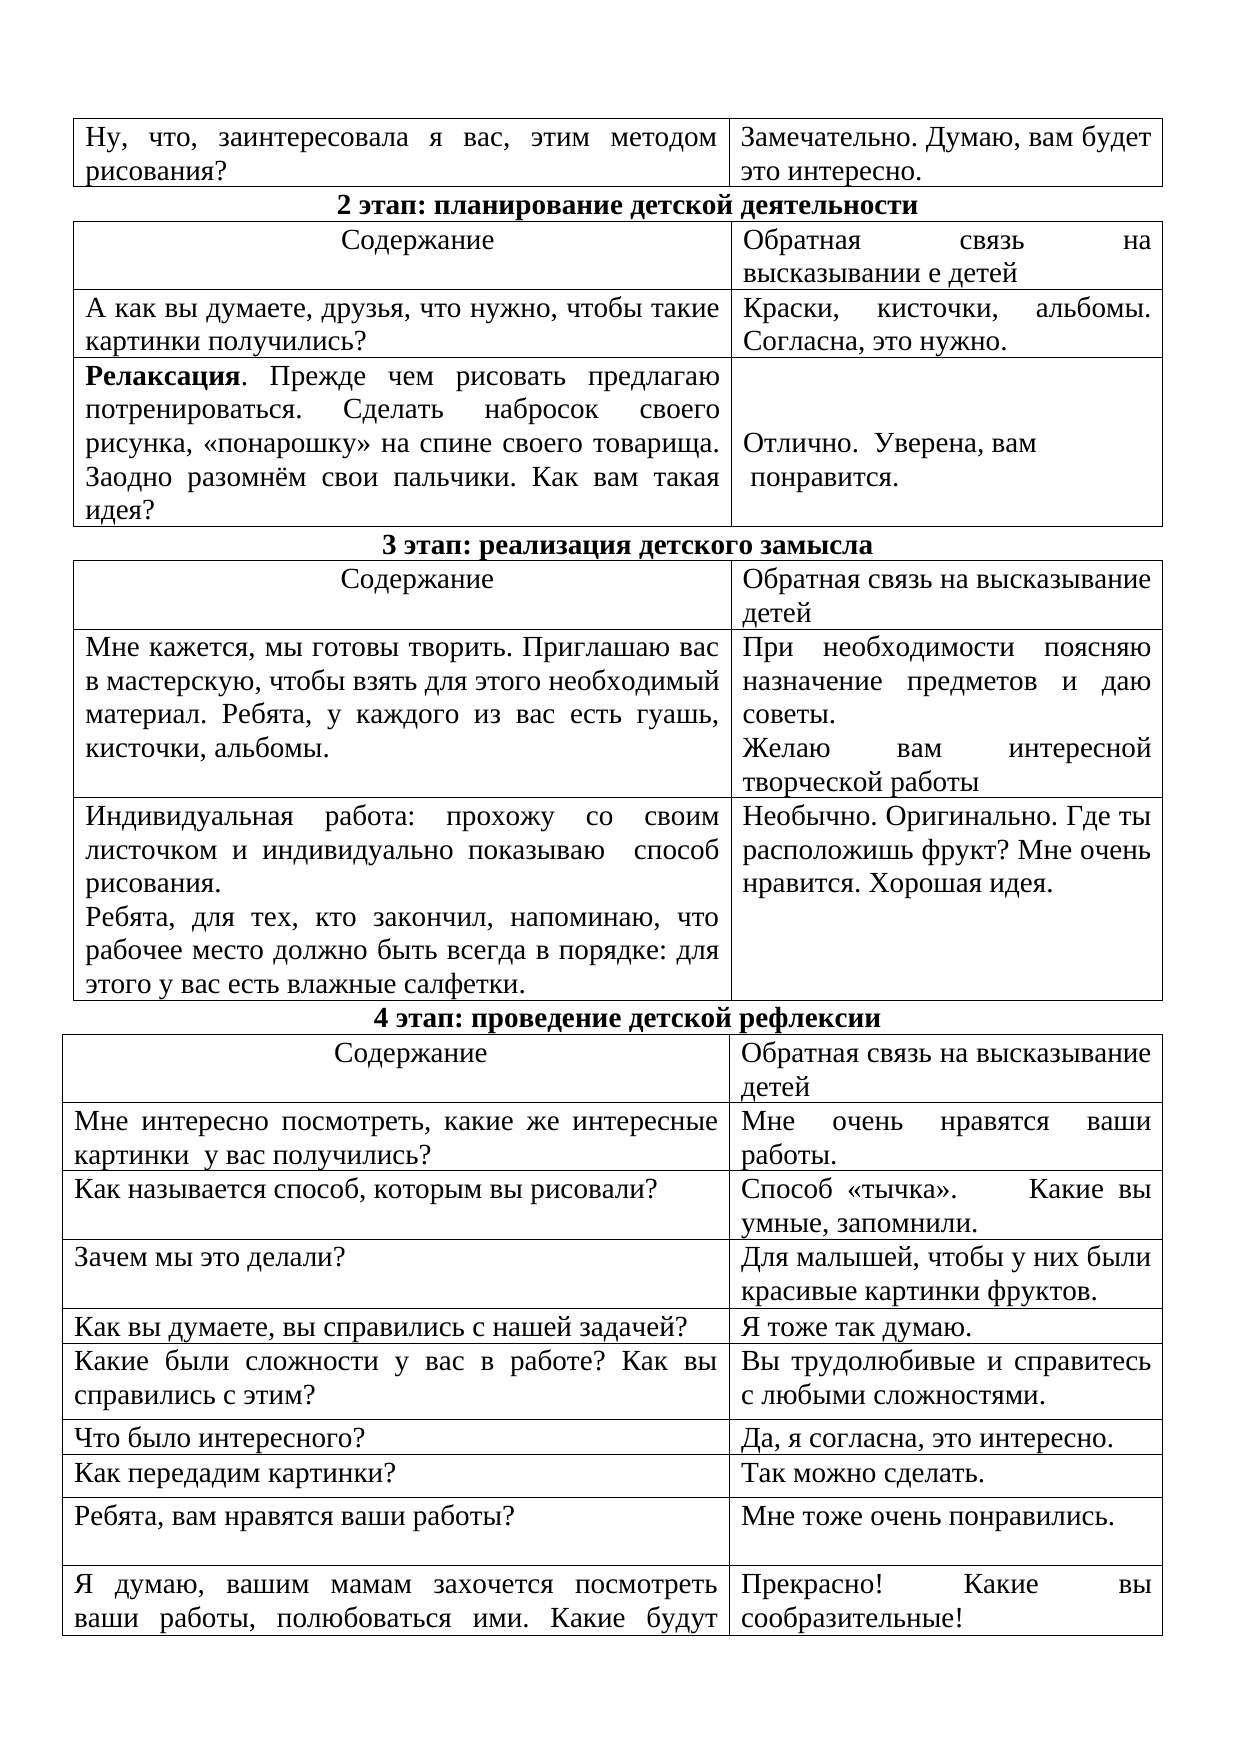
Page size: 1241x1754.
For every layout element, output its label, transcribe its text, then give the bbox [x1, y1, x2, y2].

text 2 этап: планирование детской деятельности [74, 187, 1152, 221]
table_cell Как передадим картинки? [63, 1455, 729, 1497]
table_cell Необычно. Оригинально. Где ты расположишь фрукт? Мне очень нравится. Хорошая идея. [732, 798, 1162, 999]
table_cell Мне интересно посмотреть, какие же интересные картинки у вас получились? [63, 1103, 729, 1170]
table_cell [730, 119, 1162, 186]
table_header Обратная связь на высказывание детей [732, 561, 1162, 628]
table_cell Да, я согласна, это интересно. [730, 1420, 1162, 1454]
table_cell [730, 1566, 1162, 1635]
table_header Содержание [63, 1035, 729, 1102]
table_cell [74, 119, 729, 186]
table_cell При необходимости поясняю назначение предметов и даю советы. Желаю вам интересной творческой работы [732, 630, 1162, 797]
table_cell Мне кажется, мы готовы творить. Приглашаю вас в мастерскую, чтобы взять для этого необходимый материал. Ребята, у каждого из вас есть гуашь, кисточки, альбомы. [74, 630, 731, 797]
table_cell Какие были сложности у вас в работе? Как вы справились с этим? [63, 1344, 729, 1419]
table_cell Вы трудолюбивые и справитесь с любыми сложностями. [730, 1344, 1162, 1419]
table_cell Релаксация. Прежде чем рисовать предлагаю потренироваться. Сделать набросок своего рисунка, «понарошку» на спине своего товарища. Заодно разомнём свои пальчики. Как вам такая идея? [74, 358, 731, 526]
table_cell Для малышей, чтобы у них были красивые картинки фруктов. [730, 1240, 1162, 1308]
table_cell Что было интересного? [63, 1420, 729, 1454]
table_cell Мне очень нравятся ваши работы. [730, 1103, 1162, 1170]
table_cell Как называется способ, которым вы рисовали? [63, 1171, 729, 1238]
table_header Обратная связь на высказывание детей [730, 1035, 1162, 1102]
table_cell Ребята, вам нравятся ваши работы? [63, 1498, 729, 1565]
table_cell Мне тоже очень понравились. [730, 1498, 1162, 1565]
text 3 этап: реализация детского замысла [74, 527, 1152, 560]
table_cell Я тоже так думаю. [730, 1309, 1162, 1342]
table_cell Способ «тычка». Какие вы умные, запомнили. [730, 1171, 1162, 1238]
table_cell А как вы думаете, друзья, что нужно, чтобы такие картинки получились? [74, 290, 731, 357]
table_header Содержание [74, 222, 731, 289]
table_cell Зачем мы это делали? [63, 1240, 729, 1308]
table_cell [63, 1566, 729, 1635]
text 4 этап: проведение детской рефлексии [74, 1001, 1152, 1034]
table_cell Так можно сделать. [730, 1455, 1162, 1497]
table_cell Как вы думаете, вы справились с нашей задачей? [63, 1309, 729, 1342]
table_cell Краски, кисточки, альбомы. Согласна, это нужно. [732, 290, 1162, 357]
table_cell Индивидуальная работа: прохожу со своим листочком и индивидуально показываю способ рисования. Ребята, для тех, кто закончил, напоминаю, что рабочее место должно быть всегда в порядке: для этого у вас есть влажные салфетки. [74, 798, 731, 999]
table_header Обратная связь на высказывании е детей [732, 222, 1162, 289]
table_cell Отлично. Уверена, вам понравится. [732, 358, 1162, 526]
table_header Содержание [74, 561, 731, 628]
